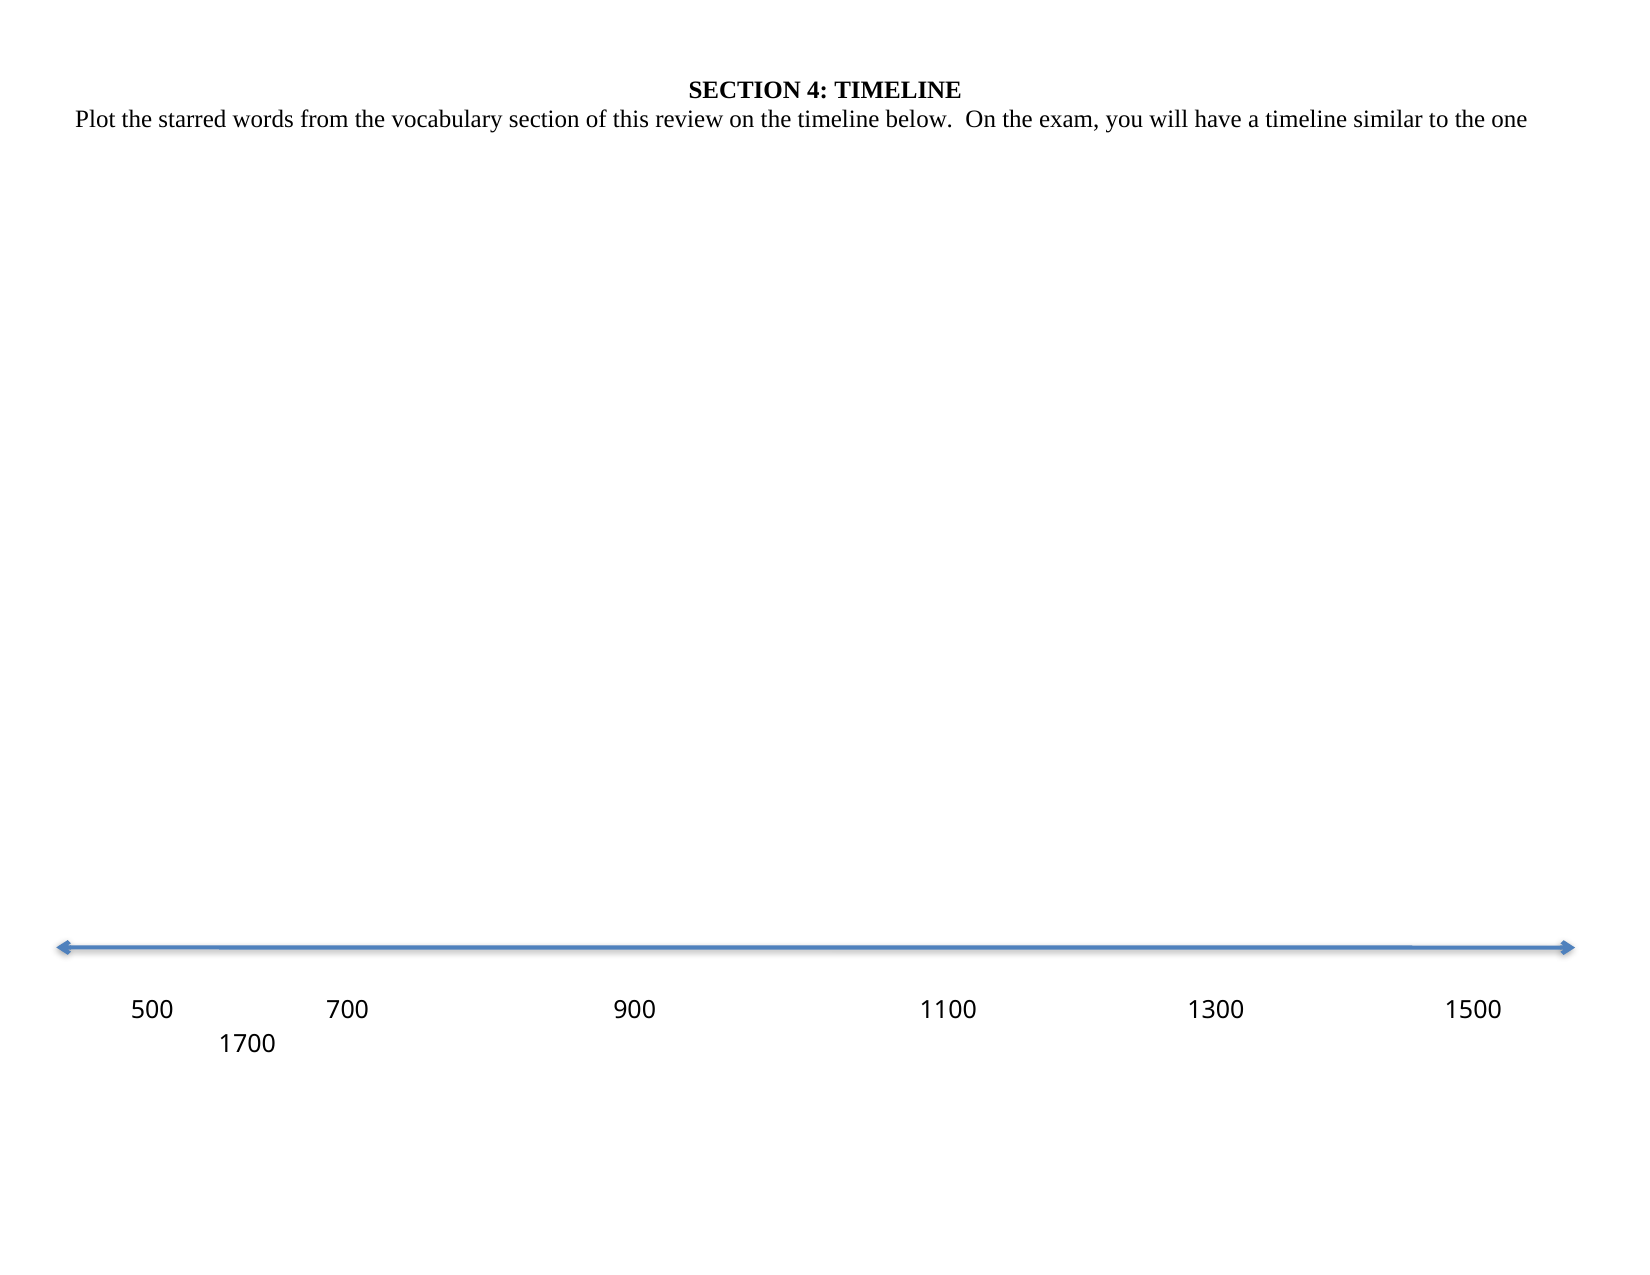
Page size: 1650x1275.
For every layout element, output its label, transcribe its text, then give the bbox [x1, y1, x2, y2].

text Plot the starred words from the vocabulary section of this review on the timeline below. On the exam, you will have a timeline similar to the one [75, 104, 1575, 132]
text SECTION 4: TIMELINE [75, 75, 1575, 104]
